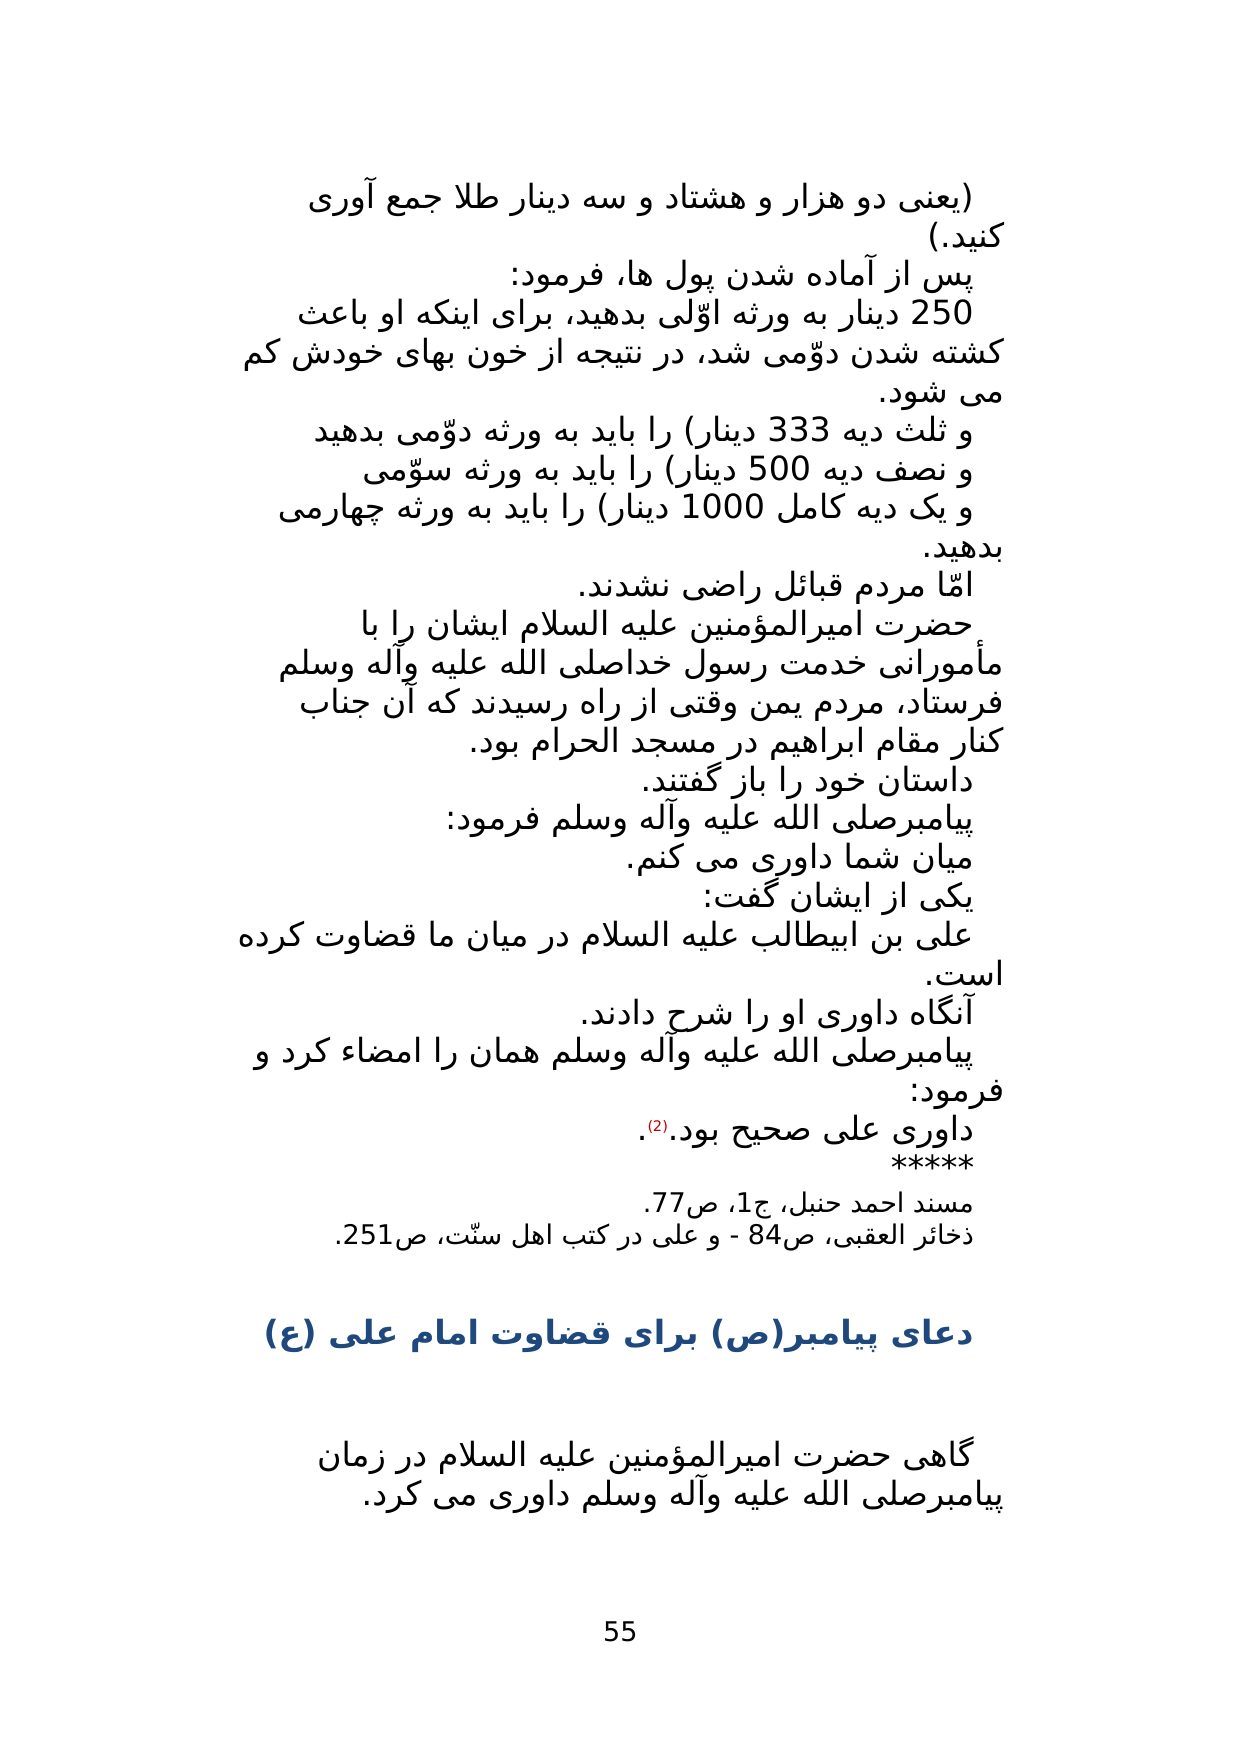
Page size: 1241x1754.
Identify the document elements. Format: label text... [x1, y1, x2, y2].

text آنگاه داوری او را شرح دادند. [236, 993, 1004, 1032]
text و ثلث دیه 333 دینار) را باید به ورثه دوّمی بدهید [236, 410, 1004, 449]
text و یک دیه کامل 1000 دینار) را باید به ورثه چهارمی بدهید. [236, 488, 1004, 566]
text حضرت امیرالمؤمنین علیه السلام ایشان را با مأمورانی خدمت رسول خداصلی الله علیه وآله وسلم فرستاد، مردم یمن وقتی از راه رسیدند که آن جناب کنار مقام ابراهیم در مسجد الحرام بود. [236, 604, 1004, 760]
subtitle دعای پیامبر(ص) برای قضاوت امام علی (ع) [236, 1314, 1004, 1353]
text ***** [236, 1148, 1004, 1187]
text ذخائر العقبی، ص84 - و علی در کتب اهل سنّت، ص251. [236, 1219, 1004, 1251]
text داوری علی صحیح بود.(2). [236, 1110, 1004, 1148]
text میان شما داوری می کنم. [236, 838, 1004, 877]
text (یعنی دو هزار و هشتاد و سه دینار طلا جمع آوری کنید.) [236, 177, 1004, 255]
text 250 دینار به ورثه اوّلی بدهید، برای اینکه او باعث کشته شدن دوّمی شد، در نتیجه از خون بهای خودش کم می شود. [236, 294, 1004, 410]
text داستان خود را باز گفتند. [236, 760, 1004, 799]
text پس از آماده شدن پول ها، فرمود: [236, 255, 1004, 294]
text علی بن ابیطالب علیه السلام در میان ما قضاوت کرده است. [236, 915, 1004, 993]
text پیامبرصلی الله علیه وآله وسلم فرمود: [236, 799, 1004, 838]
text مسند احمد حنبل، ج1، ص77. [236, 1187, 1004, 1219]
text یکی از ایشان گفت: [236, 877, 1004, 915]
text پیامبرصلی الله علیه وآله وسلم همان را امضاء کرد و فرمود: [236, 1032, 1004, 1110]
text و نصف دیه 500 دینار) را باید به ورثه سوّمی [236, 449, 1004, 488]
text امّا مردم قبائل راضی نشدند. [236, 566, 1004, 604]
text گاهی حضرت امیرالمؤمنین علیه السلام در زمان پیامبرصلی الله علیه وآله وسلم داوری می کرد. [236, 1436, 1004, 1513]
